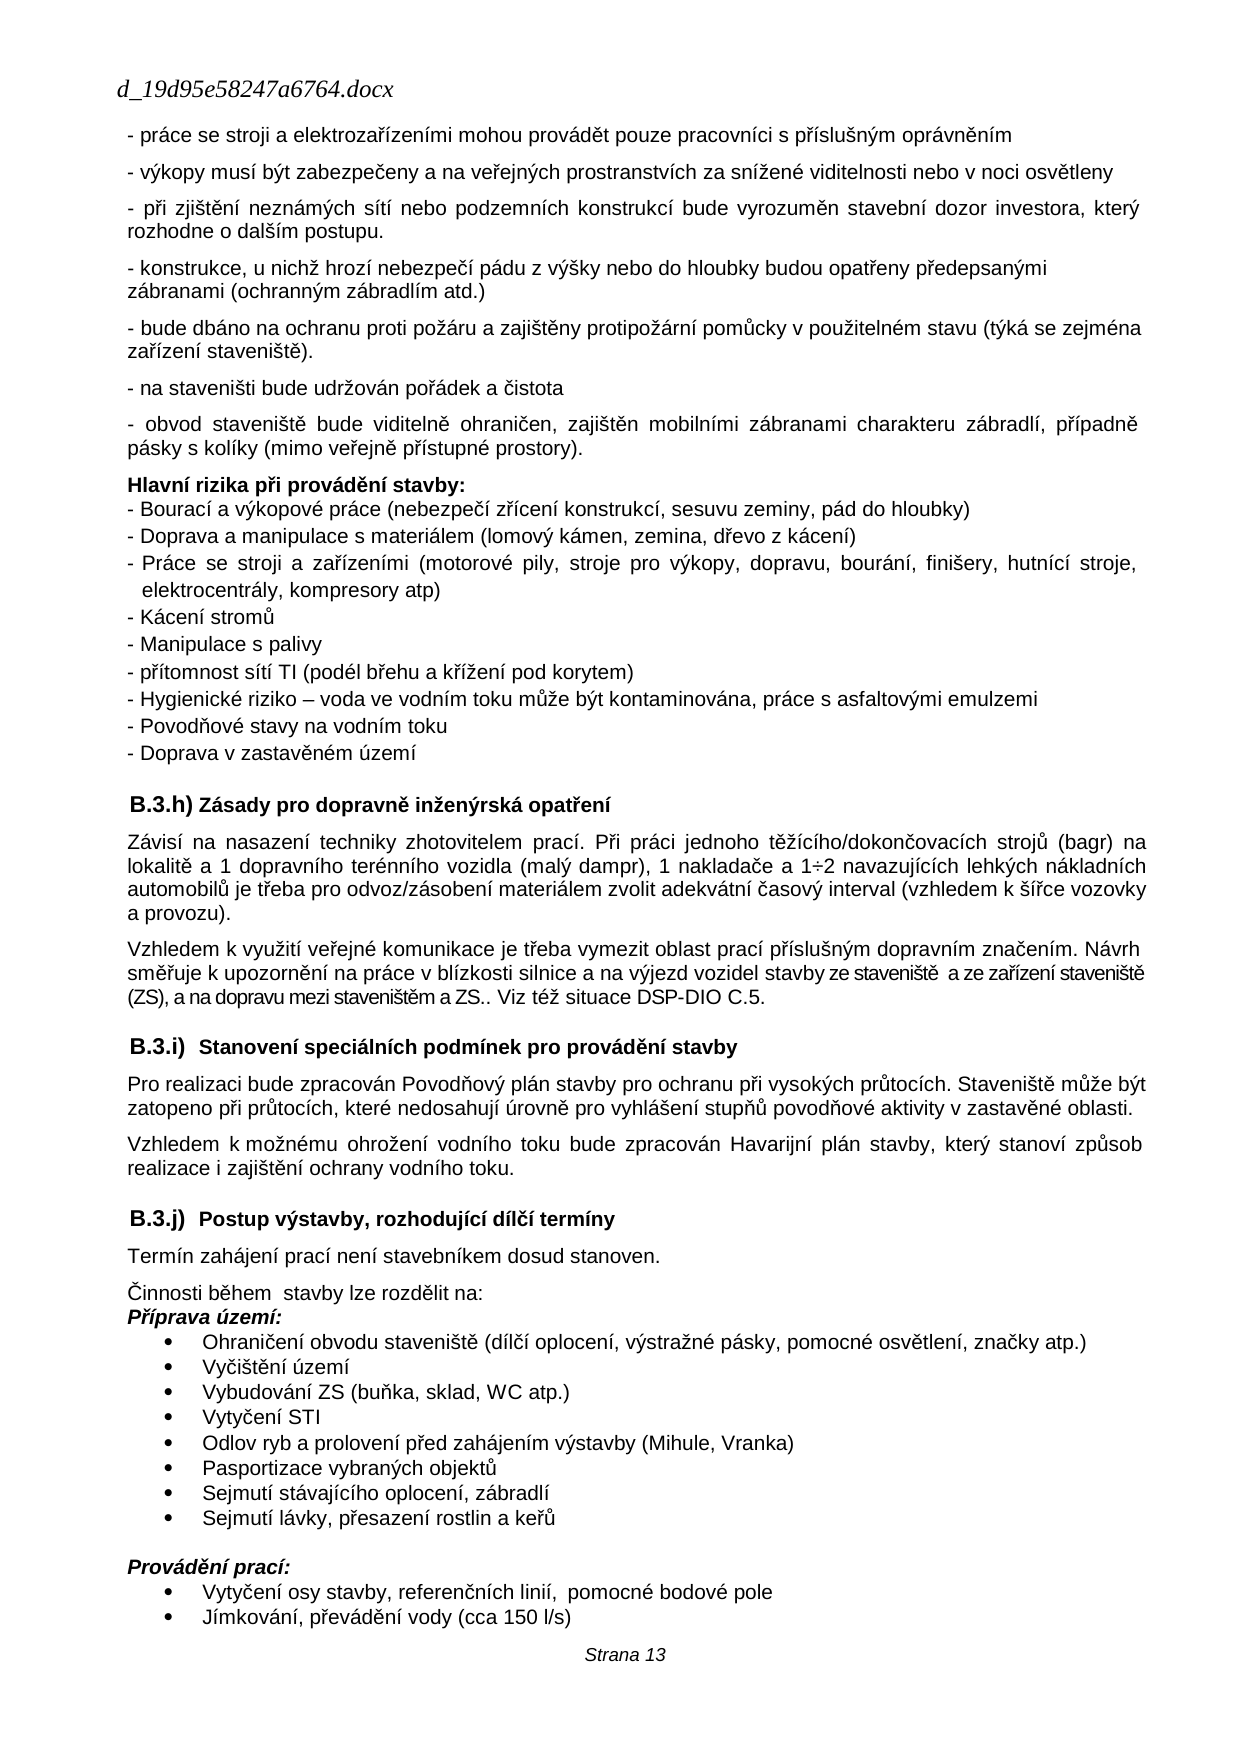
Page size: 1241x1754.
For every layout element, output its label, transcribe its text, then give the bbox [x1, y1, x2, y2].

list konstrukce, u nichž hrozí nebezpečí pádu z výšky nebo do hloubky budou opatřeny předepsanými zábranami (ochranným zábradlím atd.) [127, 256, 1146, 304]
list Bourací a výkopové práce (nebezpečí zřícení konstrukcí, sesuvu zeminy, pád do hloubky) [127, 497, 1146, 521]
text Pro realizaci bude zpracován Povodňový plán stavby pro ochranu při vysokých průtocích. Staveniště může být zatopeno při průtocích, které nedosahují úrovně pro vyhlášení stupňů povodňové aktivity v zastavěné oblasti. [127, 1072, 1146, 1120]
list Doprava v zastavěném území [127, 741, 1146, 765]
text Termín zahájení prací není stavebníkem dosud stanoven. [127, 1232, 1146, 1268]
list při zjištění neznámých sítí nebo podzemních konstrukcí bude vyrozuměn stavební dozor investora, který rozhodne o dalším postupu. [127, 196, 1146, 244]
subtitle Postup výstavby, rozhodující dílčí termíny [129, 1205, 1146, 1232]
subtitle Stanovení speciálních podmínek pro provádění stavby [129, 1033, 1146, 1059]
list Vytyčení osy stavby, referenčních linií, pomocné bodové pole [164, 1579, 1146, 1604]
list práce se stroji a elektrozařízeními mohou provádět pouze pracovníci s příslušným oprávněním [127, 123, 1146, 147]
list Odlov ryb a prolovení před zahájením výstavby (Mihule, Vranka) [164, 1430, 1146, 1455]
subtitle Zásady pro dopravně inženýrská opatření [129, 791, 1146, 817]
list bude dbáno na ochranu proti požáru a zajištěny protipožární pomůcky v použitelném stavu (týká se zejména zařízení staveniště). [127, 316, 1146, 364]
list výkopy musí být zabezpečeny a na veřejných prostranstvích za snížené viditelnosti nebo v noci osvětleny [127, 159, 1146, 183]
list Jímkování, převádění vody (cca 150 l/s) [164, 1604, 1146, 1630]
list Manipulace s palivy [127, 632, 1146, 656]
text Vzhledem k možnému ohrožení vodního toku bude zpracován Havarijní plán stavby, který stanoví způsob realizace i zajištění ochrany vodního toku. [127, 1132, 1146, 1180]
list Vytyčení STI [164, 1405, 1146, 1430]
list na staveništi bude udržován pořádek a čistota [127, 376, 1146, 400]
list obvod staveniště bude viditelně ohraničen, zajištěn mobilními zábranami charakteru zábradlí, případně pásky s kolíky (mimo veřejně přístupné prostory). [127, 412, 1146, 460]
text Vzhledem k využití veřejné komunikace je třeba vymezit oblast prací příslušným dopravním značením. Návrh směřuje k upozornění na práce v blízkosti silnice a na výjezd vozidel stavby ze staveniště a ze zařízení staveniště (ZS), a na dopravu mezi staveništěm a ZS.. Viz též situace DSP-DIO C.5. [127, 938, 1146, 1009]
list Vybudování ZS (buňka, sklad, WC atp.) [164, 1379, 1146, 1405]
subtitle Provádění prací: [127, 1555, 1146, 1579]
list Ohraničení obvodu staveniště (dílčí oplocení, výstražné pásky, pomocné osvětlení, značky atp.) [164, 1329, 1146, 1354]
text Závisí na nasazení techniky zhotovitelem prací. Při práci jednoho těžícího/dokončovacích strojů (bagr) na lokalitě a 1 dopravního terénního vozidla (malý dampr), 1 nakladače a 1÷2 navazujících lehkých nákladních automobilů je třeba pro odvoz/zásobení materiálem zvolit adekvátní časový interval (vzhledem k šířce vozovky a provozu). [127, 830, 1146, 925]
list Hygienické riziko – voda ve vodním toku může být kontaminována, práce s asfaltovými emulzemi [127, 687, 1146, 711]
list Práce se stroji a zařízeními (motorové pily, stroje pro výkopy, dopravu, bourání, finišery, hutnící stroje, elektrocentrály, kompresory atp) [127, 551, 1146, 602]
list Pasportizace vybraných objektů [164, 1455, 1146, 1480]
subtitle Hlavní rizika při provádění stavby: [127, 473, 1146, 497]
list přítomnost sítí TI (podél břehu a křížení pod korytem) [127, 659, 1146, 683]
list Sejmutí stávajícího oplocení, zábradlí [164, 1480, 1146, 1506]
text Činnosti během stavby lze rozdělit na: [127, 1268, 1146, 1304]
list Doprava a manipulace s materiálem (lomový kámen, zemina, dřevo z kácení) [127, 524, 1146, 548]
subtitle Příprava území: [127, 1305, 1146, 1329]
list Vyčištění území [164, 1354, 1146, 1379]
list Povodňové stavy na vodním toku [127, 714, 1146, 738]
list Kácení stromů [127, 605, 1146, 629]
list Sejmutí lávky, přesazení rostlin a keřů [164, 1506, 1146, 1531]
